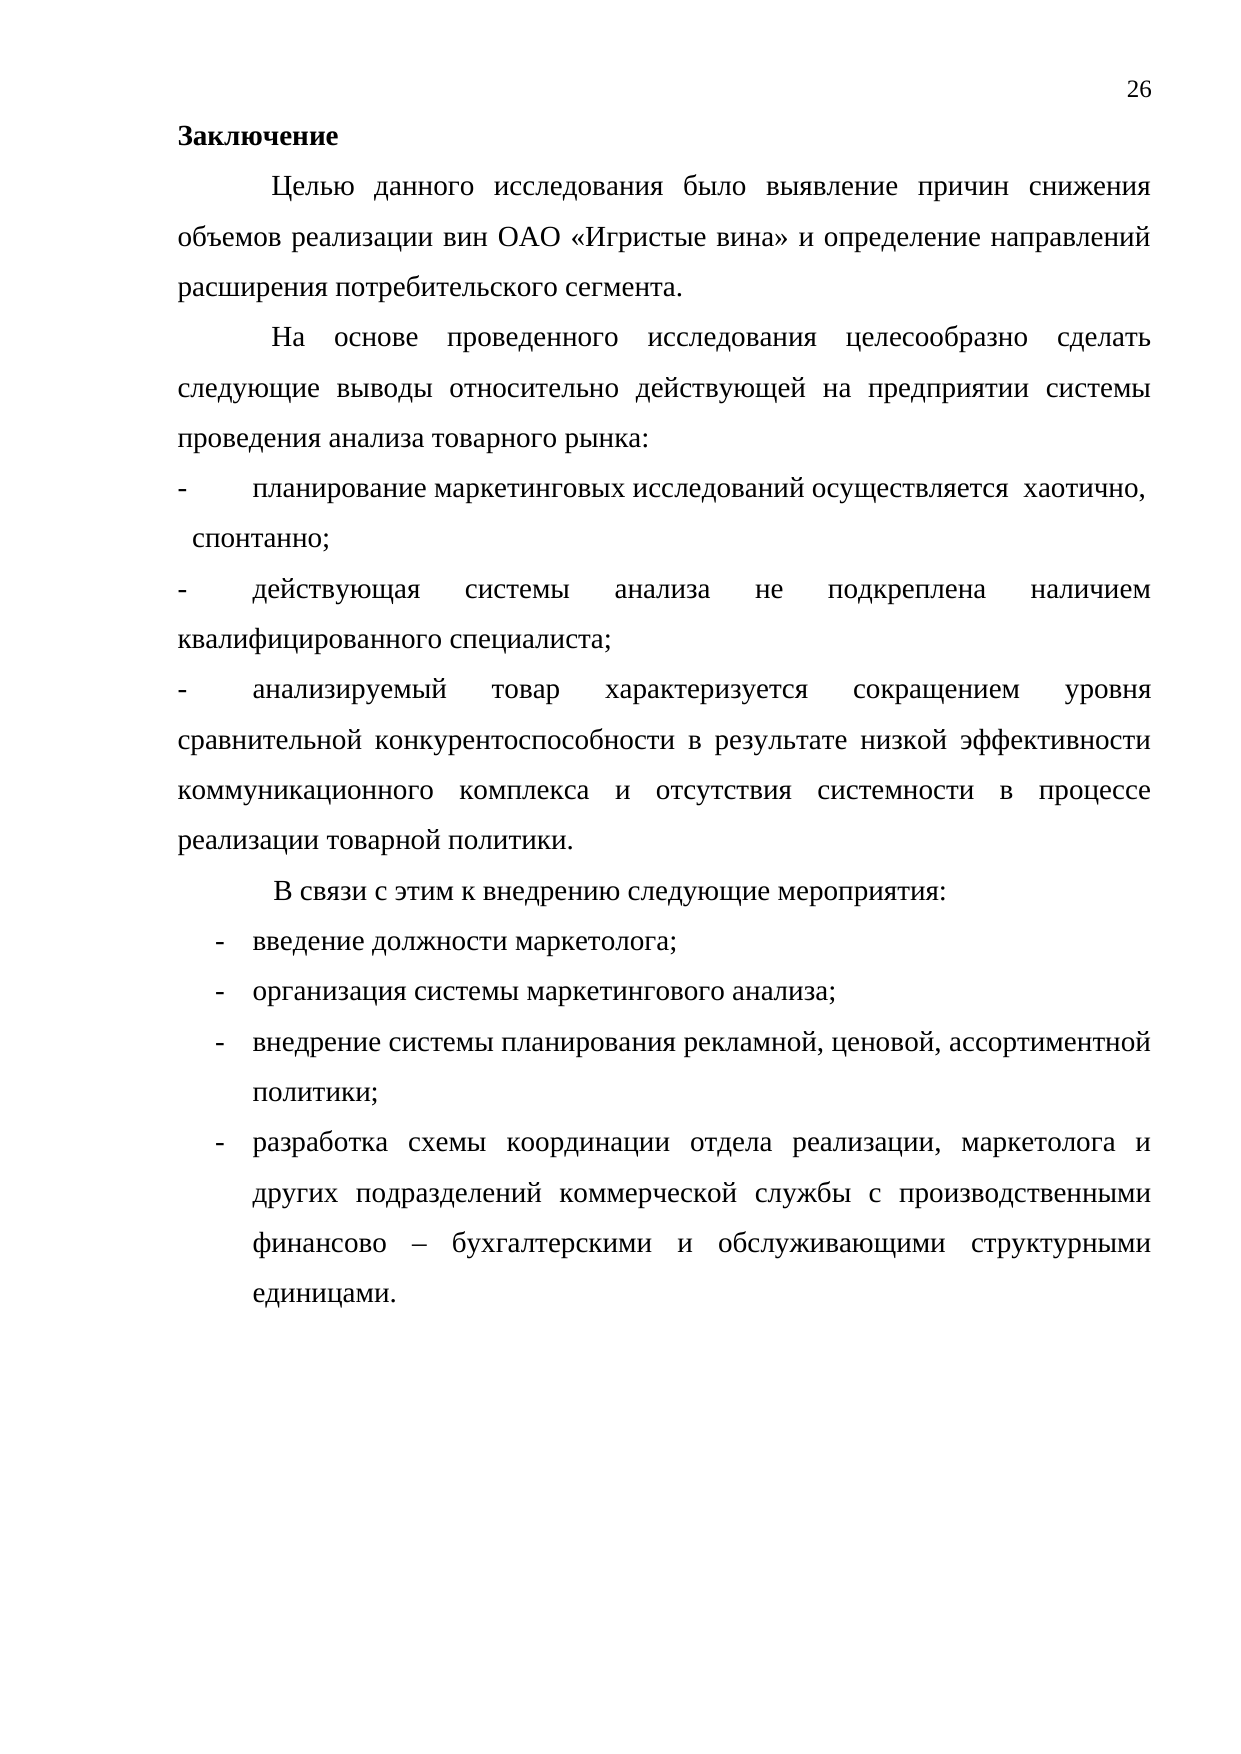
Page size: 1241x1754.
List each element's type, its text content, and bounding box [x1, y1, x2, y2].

list организация системы маркетингового анализа; [215, 973, 1152, 1007]
list внедрение системы планирования рекламной, ценовой, ассортиментной политики; [215, 1024, 1152, 1108]
text Целью данного исследования было выявление причин снижения объемов реализации вин ОАО «Игристые вина» и определение направлений расширения потребительского сегмента. [177, 168, 1152, 303]
list разработка схемы координации отдела реализации, маркетолога и других подразделений коммерческой службы с производственными финансово – бухгалтерскими и обслуживающими структурными единицами. [215, 1124, 1152, 1309]
text спонтанно; [177, 521, 1152, 554]
list планирование маркетинговых исследований осуществляется хаотично, [177, 470, 1152, 504]
subtitle Заключение [177, 118, 1152, 152]
list введение должности маркетолога; [215, 923, 1152, 957]
text В связи с этим к внедрению следующие мероприятия: [215, 873, 1152, 906]
list действующая системы анализа не подкреплена наличием квалифицированного специалиста; [177, 571, 1152, 655]
text На основе проведенного исследования целесообразно сделать следующие выводы относительно действующей на предприятии системы проведения анализа товарного рынка: [177, 319, 1152, 453]
list анализируемый товар характеризуется сокращением уровня сравнительной конкурентоспособности в результате низкой эффективности коммуникационного комплекса и отсутствия системности в процессе реализации товарной политики. [177, 672, 1152, 856]
